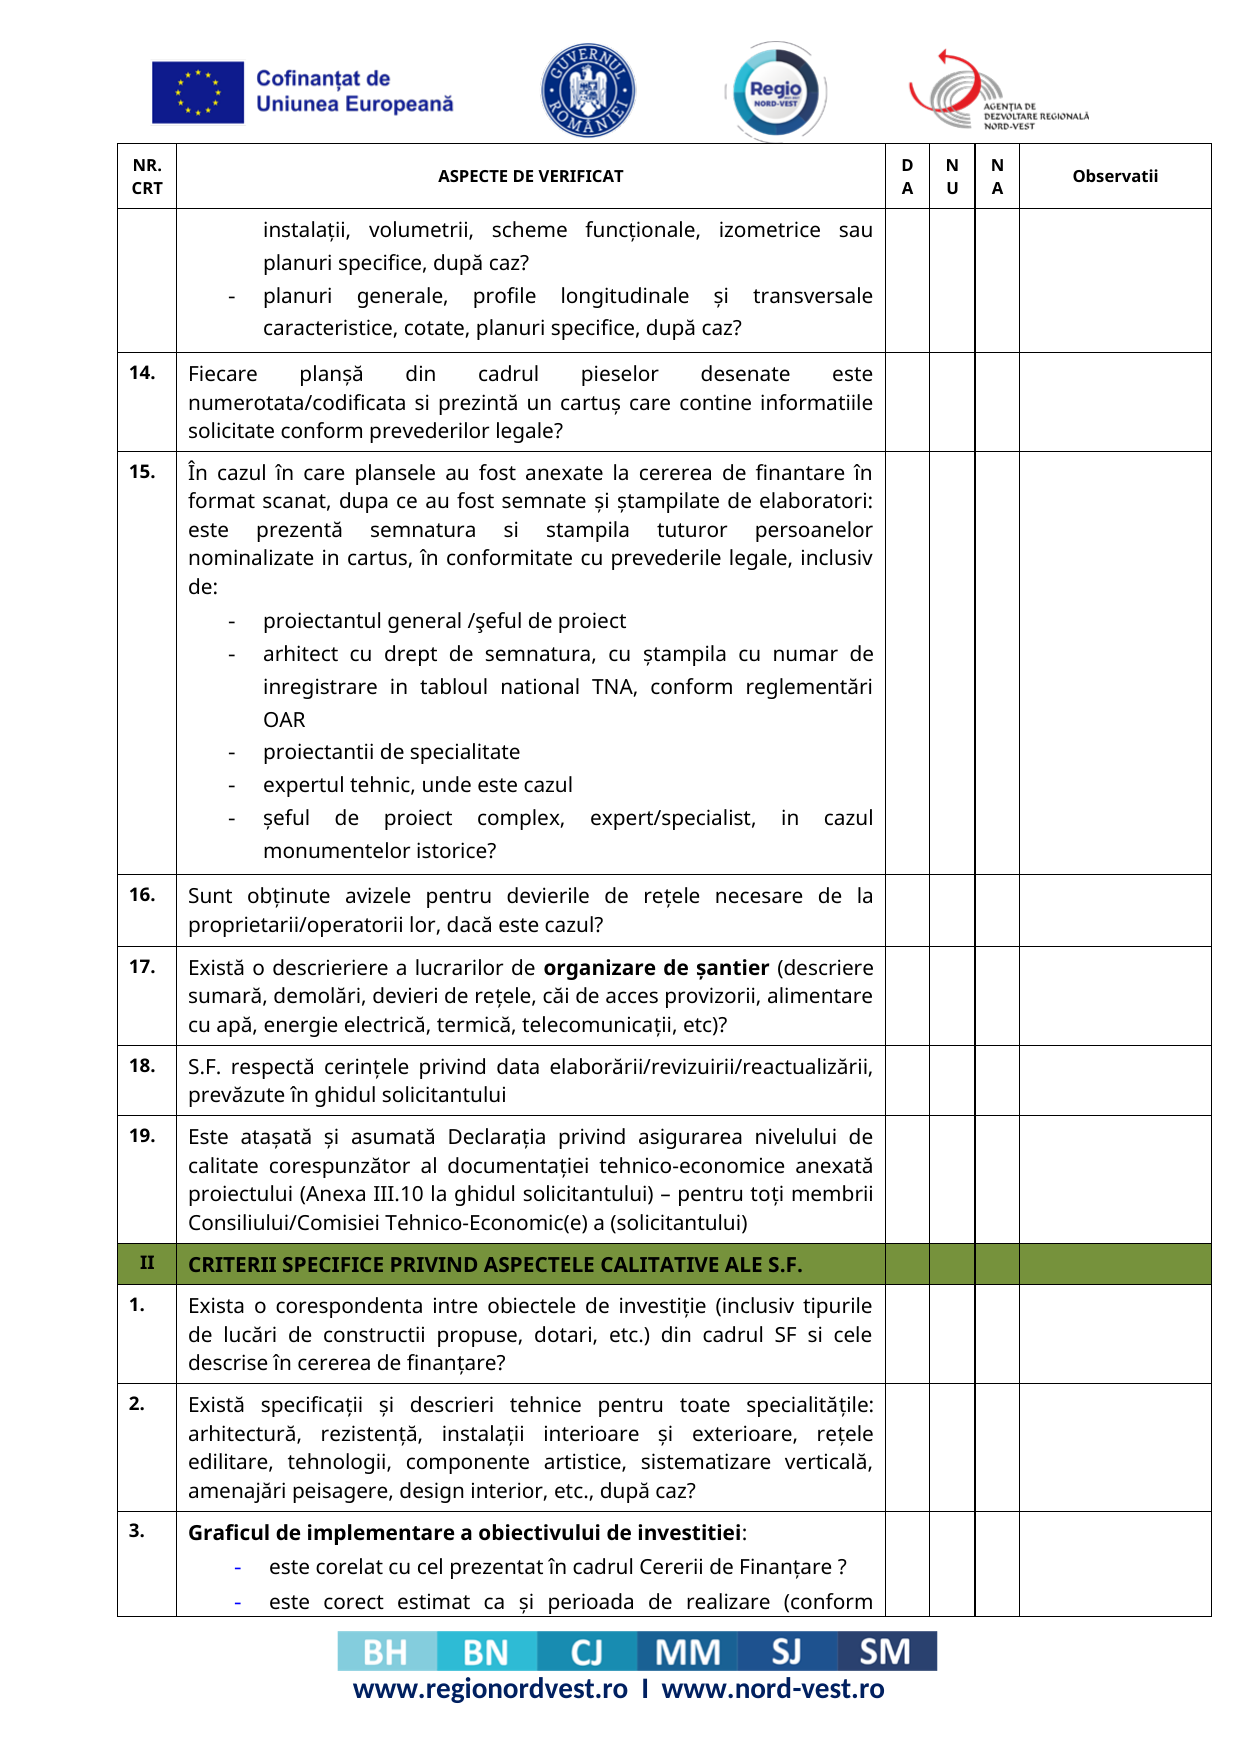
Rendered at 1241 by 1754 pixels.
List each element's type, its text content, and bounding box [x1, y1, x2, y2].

table_cell [930, 1512, 974, 1616]
table_cell [976, 947, 1019, 1045]
table_cell [118, 353, 176, 451]
table_cell [976, 1116, 1019, 1242]
table_cell [1020, 452, 1211, 874]
table_cell [976, 1384, 1019, 1511]
table_cell [886, 1512, 929, 1616]
table_cell Există specificaţii şi descrieri tehnice pentru toate specialitățile: arhitectură, rezistență, instalații interioare şi exterioare, rețele edilitare, tehnologii, componente artistice, sistematizare verticală, amenajări peisagere, design interior, etc., după caz? [177, 1384, 885, 1511]
table_cell [118, 1512, 176, 1616]
table_cell S.F. respectă cerințele privind data elaborării/revizuirii/reactualizării, prevăzute în ghidul solicitantului [177, 1046, 885, 1115]
table_cell [976, 1512, 1019, 1616]
table_cell [1020, 947, 1211, 1045]
table_cell [886, 875, 929, 946]
table_cell [1020, 353, 1211, 451]
table_cell [930, 209, 974, 352]
table_cell [976, 1046, 1019, 1115]
table_cell [886, 353, 929, 451]
table_cell Fiecare planşă din cadrul pieselor desenate este numerotata/codificata si prezintă un cartuş care contine informatiile solicitate conform prevederilor legale? [177, 353, 885, 451]
table_cell [930, 875, 974, 946]
table_cell [886, 1244, 929, 1284]
table_cell Exista o corespondenta intre obiectele de investiţie (inclusiv tipurile de lucări de constructii propuse, dotari, etc.) din cadrul SF si cele descrise în cererea de finanțare? [177, 1285, 885, 1383]
table_cell [930, 947, 974, 1045]
table_cell [976, 875, 1019, 946]
table_cell [1020, 209, 1211, 352]
table_cell [886, 209, 929, 352]
table_cell [118, 452, 176, 874]
table_header DA [886, 144, 929, 208]
table_cell [118, 875, 176, 946]
table_cell [976, 452, 1019, 874]
table_header ASPECTE DE VERIFICAT [177, 144, 885, 208]
table_cell [1020, 1116, 1211, 1242]
table_cell [886, 452, 929, 874]
table_cell [118, 947, 176, 1045]
table_cell [976, 209, 1019, 352]
table_cell [1020, 1244, 1211, 1284]
table_header NU [930, 144, 974, 208]
table_cell [886, 947, 929, 1045]
table_cell [886, 1384, 929, 1511]
table_cell [886, 1116, 929, 1242]
table_cell [930, 1046, 974, 1115]
table_cell [118, 1046, 176, 1115]
table_cell [930, 1244, 974, 1284]
table_cell [886, 1046, 929, 1115]
table_cell [1020, 1046, 1211, 1115]
table_cell Este atașată și asumată Declarația privind asigurarea nivelului de calitate corespunzător al documentației tehnico-economice anexată proiectului (Anexa III.10 la ghidul solicitantului) – pentru toți membrii Consiliului/Comisiei Tehnico-Economic(e) a (solicitantului) [177, 1116, 885, 1242]
table_cell [930, 353, 974, 451]
table_cell [1020, 1512, 1211, 1616]
table_header NA [976, 144, 1019, 208]
table_cell [1020, 875, 1211, 946]
table_cell [930, 1116, 974, 1242]
table_cell CRITERII SPECIFICE PRIVIND ASPECTELE CALITATIVE ALE S.F. [177, 1244, 885, 1284]
table_cell [976, 1244, 1019, 1284]
table_cell [118, 1285, 176, 1383]
table_cell Sunt obținute avizele pentru devierile de rețele necesare de la proprietarii/operatorii lor, dacă este cazul? [177, 875, 885, 946]
table_cell [976, 1285, 1019, 1383]
table_cell [930, 1384, 974, 1511]
table_cell Există o descrieriere a lucrarilor de organizare de şantier (descriere sumară, demolări, devieri de rețele, căi de acces provizorii, alimentare cu apă, energie electrică, termică, telecomunicații, etc)? [177, 947, 885, 1045]
table_cell II [118, 1244, 176, 1284]
table_cell [1020, 1384, 1211, 1511]
table_header Observatii [1020, 144, 1211, 208]
table_cell [118, 1384, 176, 1511]
table_cell În cazul în care plansele au fost anexate la cererea de finantare în format scanat, dupa ce au fost semnate și ștampilate de elaboratori: este prezentă semnatura si stampila tuturor persoanelor nominalizate in cartus, în conformitate cu prevederile legale, inclusiv de: proiectantul general /şeful de proiect arhitect cu drept de semnatura, cu ștampila cu numar de inregistrare in tabloul national TNA, conform reglementări OAR proiectantii de specialitate expertul tehnic, unde este cazul șeful de proiect complex, expert/specialist, in cazul monumentelor istorice? [177, 452, 885, 874]
table_header NR. CRT [118, 144, 176, 208]
picture [337, 1631, 938, 1671]
table_cell [1020, 1285, 1211, 1383]
picture [150, 41, 1089, 143]
table_cell [930, 1285, 974, 1383]
table_cell [118, 209, 176, 352]
table_cell [886, 1285, 929, 1383]
table_cell [976, 353, 1019, 451]
table_cell [930, 452, 974, 874]
table_cell [118, 1116, 176, 1242]
